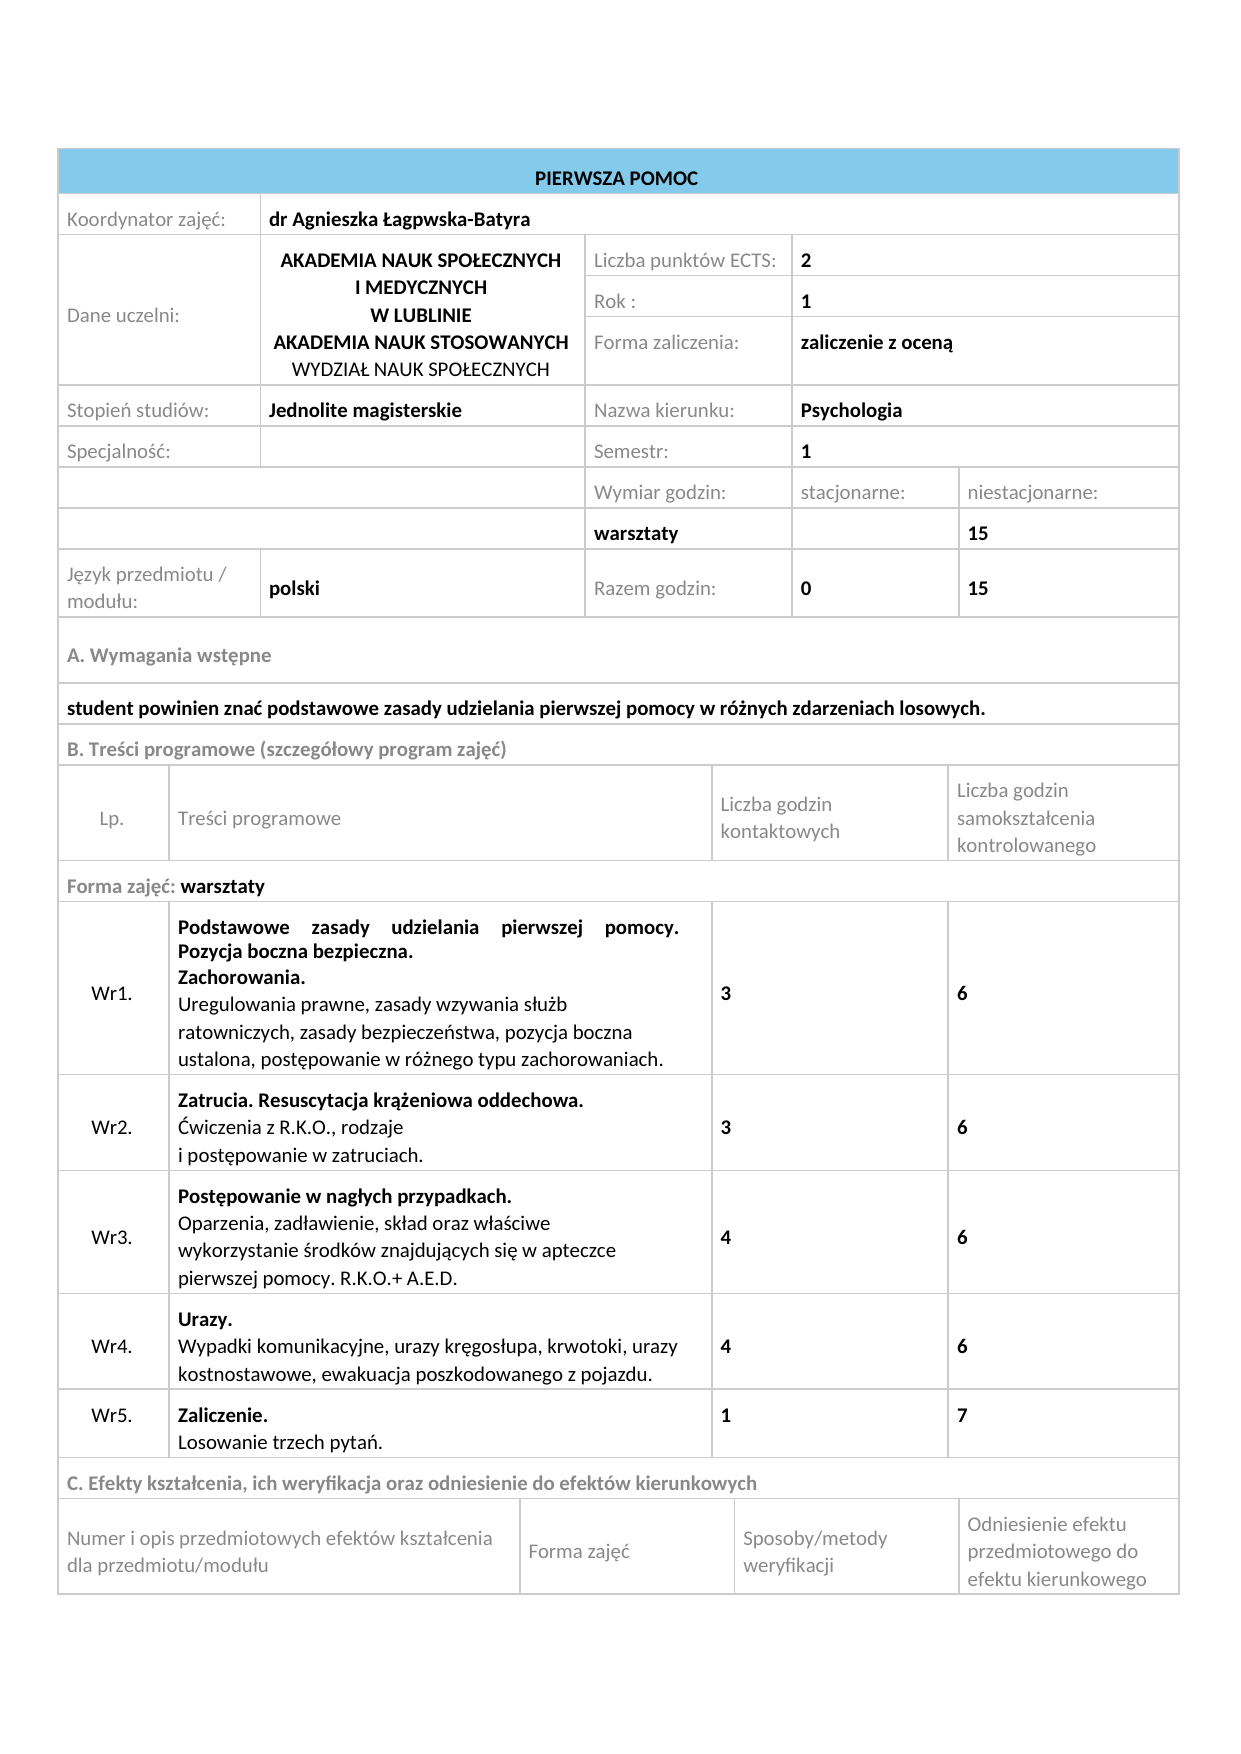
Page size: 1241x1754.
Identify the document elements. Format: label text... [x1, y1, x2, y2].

table_cell Wr4. [59, 1294, 168, 1388]
table_cell Postępowanie w nagłych przypadkach. Oparzenia, zadławienie, skład oraz właściwe wykorzystanie środków znajdujących się w apteczce pierwszej pomocy. R.K.O.+ A.E.D. [170, 1171, 711, 1293]
table_cell Urazy. Wypadki komunikacyjne, urazy kręgosłupa, krwotoki, urazy kostnostawowe, ewakuacja poszkodowanego z pojazdu. [170, 1294, 711, 1388]
table_cell 0 [793, 550, 958, 616]
table_cell C. Efekty kształcenia, ich weryfikacja oraz odniesienie do efektów kierunkowych [59, 1458, 1178, 1498]
table_cell Specjalność: [59, 427, 260, 466]
table_cell 15 [960, 509, 1178, 548]
table_cell A. Wymagania wstępne [59, 618, 1178, 682]
table_cell polski [261, 550, 584, 616]
table_cell Wr3. [59, 1171, 168, 1293]
table_cell Forma zaliczenia: [586, 317, 791, 384]
table_cell 1 [793, 276, 1178, 316]
table_cell Stopień studiów: [59, 386, 260, 425]
table_cell stacjonarne: [793, 468, 958, 507]
table_cell Numer i opis przedmiotowych efektów kształcenia dla przedmiotu/modułu [59, 1499, 519, 1593]
table_cell Semestr: [586, 427, 791, 466]
table_cell 3 [713, 902, 947, 1074]
table_cell 4 [713, 1294, 947, 1388]
table_cell 2 [793, 235, 1178, 274]
table_cell Forma zajęć: warsztaty [59, 861, 1178, 901]
table_cell Treści programowe [170, 766, 711, 860]
table_cell Liczba godzin kontaktowych [713, 766, 947, 860]
table_cell [261, 427, 584, 466]
table_cell Liczba punktów ECTS: [586, 235, 791, 274]
table_cell AKADEMIA NAUK SPOŁECZNYCH I MEDYCZNYCH W LUBLINIE AKADEMIA NAUK STOSOWANYCH WYDZIAŁ NAUK SPOŁECZNYCH [261, 235, 584, 384]
table_cell Podstawowe zasady udzielania pierwszej pomocy. Pozycja boczna bezpieczna. Zachorowania. Uregulowania prawne, zasady wzywania służb ratowniczych, zasady bezpieczeństwa, pozycja boczna ustalona, postępowanie w różnego typu zachorowaniach. [170, 902, 711, 1074]
table_cell Lp. [59, 766, 168, 860]
table_cell Wr1. [59, 902, 168, 1074]
table_cell Razem godzin: [586, 550, 791, 616]
table_cell 6 [949, 1075, 1178, 1169]
table_cell B. Treści programowe (szczegółowy program zajęć) [59, 725, 1178, 764]
table_cell [793, 509, 958, 548]
table_cell 1 [713, 1390, 947, 1457]
table_cell Odniesienie efektu przedmiotowego do efektu kierunkowego [960, 1499, 1178, 1593]
table_cell [59, 468, 584, 507]
table_cell Liczba godzin samokształcenia kontrolowanego [949, 766, 1178, 860]
table_cell 6 [949, 1294, 1178, 1388]
table_cell student powinien znać podstawowe zasady udzielania pierwszej pomocy w różnych zdarzeniach losowych. [59, 684, 1178, 723]
table_cell 1 [793, 427, 1178, 466]
table_cell Dane uczelni: [59, 235, 260, 384]
table_cell niestacjonarne: [960, 468, 1178, 507]
table_cell Psychologia [793, 386, 1178, 425]
table_cell Wr2. [59, 1075, 168, 1169]
table_cell Zaliczenie. Losowanie trzech pytań. [170, 1390, 711, 1457]
table_cell Wymiar godzin: [586, 468, 791, 507]
table_cell Rok : [586, 276, 791, 316]
table_cell 3 [713, 1075, 947, 1169]
table_cell Język przedmiotu / modułu: [59, 550, 260, 616]
table_cell Jednolite magisterskie [261, 386, 584, 425]
table_cell Koordynator zajęć: [59, 194, 260, 234]
table_cell 7 [949, 1390, 1178, 1457]
table_cell Sposoby/metody weryfikacji [735, 1499, 958, 1593]
table_cell 15 [960, 550, 1178, 616]
table_cell [59, 509, 584, 548]
table_header PIERWSZA POMOC [59, 149, 1178, 193]
table_cell Wr5. [59, 1390, 168, 1457]
table_cell zaliczenie z oceną [793, 317, 1178, 384]
table_cell 6 [949, 902, 1178, 1074]
table_cell Forma zajęć [521, 1499, 734, 1593]
table_cell 4 [713, 1171, 947, 1293]
table_cell Nazwa kierunku: [586, 386, 791, 425]
table_cell Zatrucia. Resuscytacja krążeniowa oddechowa. Ćwiczenia z R.K.O., rodzaje i postępowanie w zatruciach. [170, 1075, 711, 1169]
table_cell warsztaty [586, 509, 791, 548]
table_cell dr Agnieszka Łagpwska-Batyra [261, 194, 1178, 234]
table_cell 6 [949, 1171, 1178, 1293]
